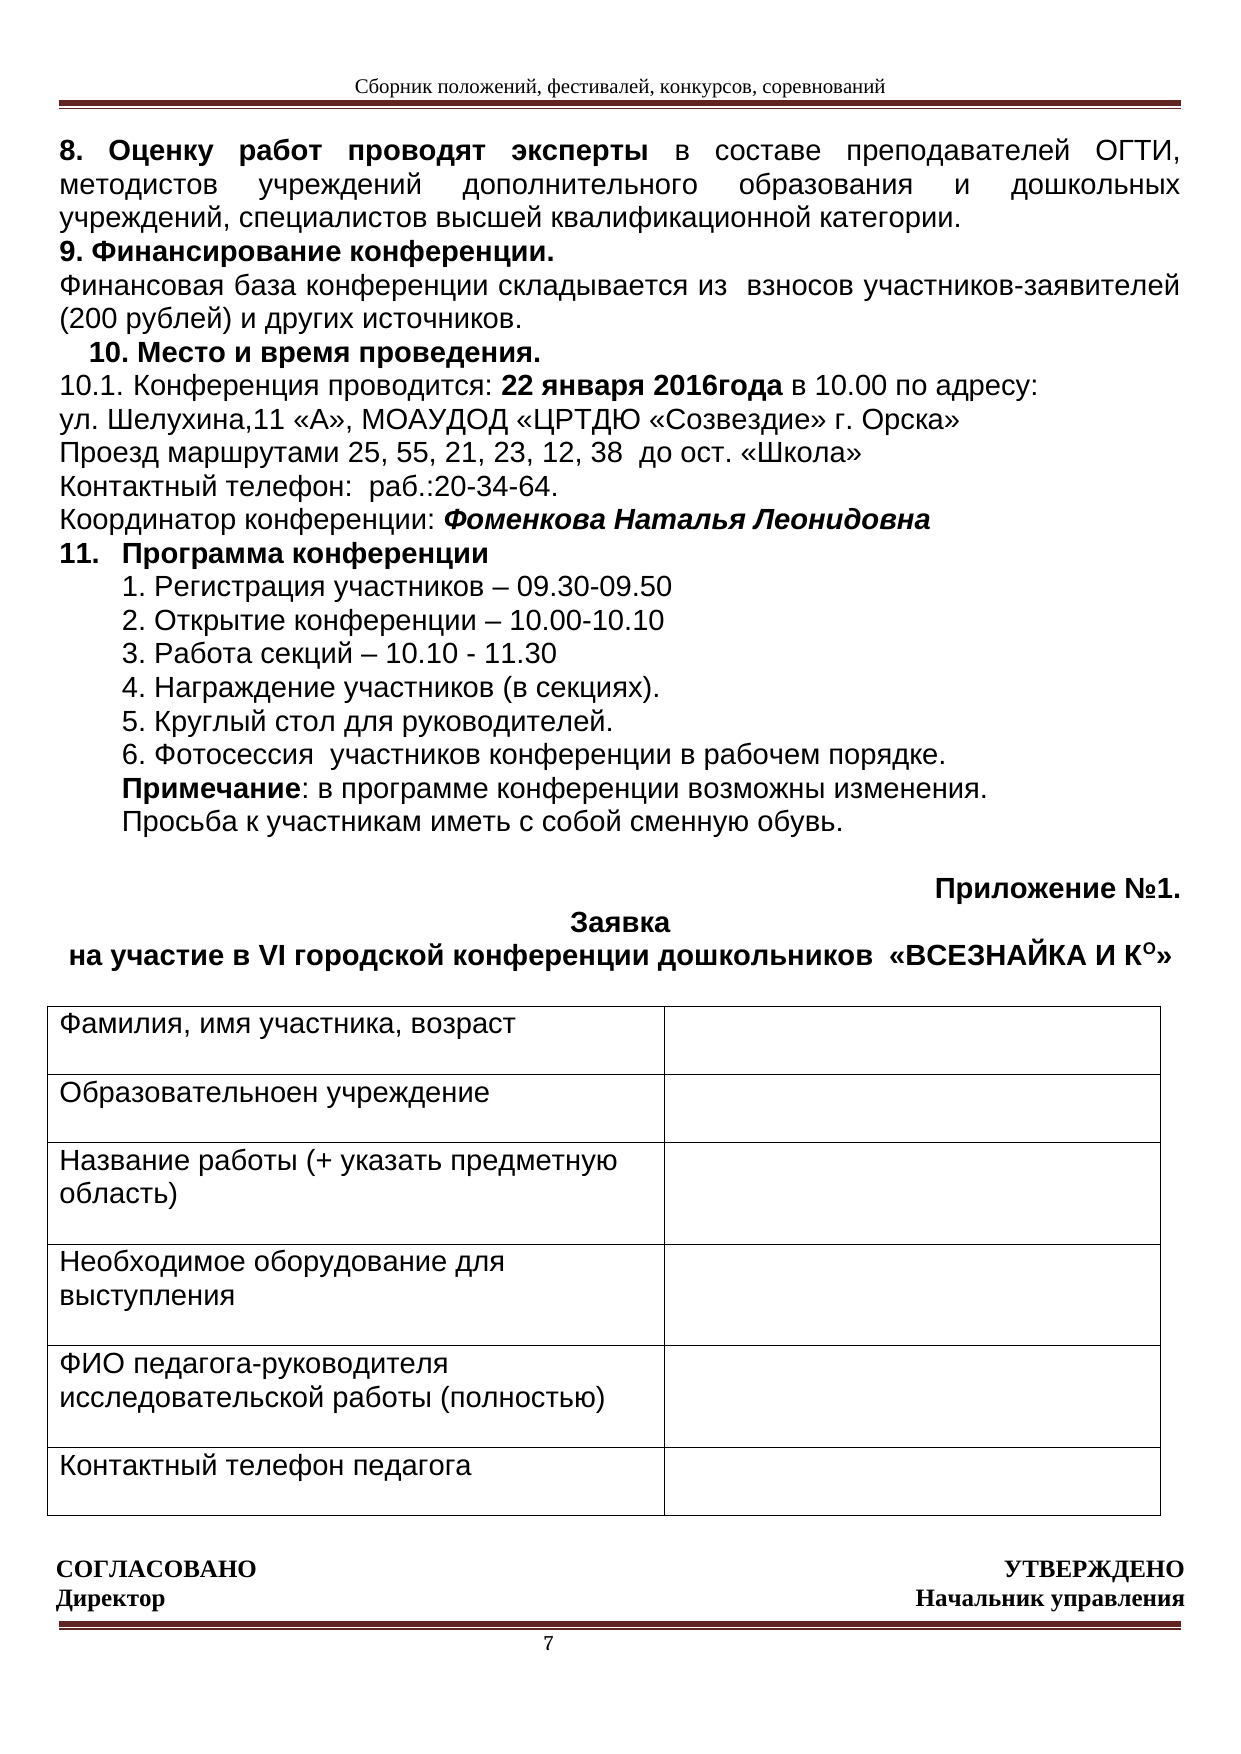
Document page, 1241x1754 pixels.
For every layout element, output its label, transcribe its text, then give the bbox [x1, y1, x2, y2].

table_cell [665, 1346, 1160, 1447]
table_cell ФИО педагога-руководителя исследовательской работы (полностью) [48, 1346, 664, 1447]
text 6. Фотосессия участников конференции в рабочем порядке. [122, 737, 1181, 771]
text Просьба к участникам иметь с собой сменную обувь. [122, 804, 1181, 838]
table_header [650, 1554, 1196, 1612]
table_cell Необходимое оборудование для выступления [48, 1245, 664, 1345]
text Примечание: в программе конференции возможны изменения. [122, 771, 1181, 804]
text Контактный телефон: раб.:20-34-64. [59, 469, 1181, 502]
table_cell Название работы (+ указать предметную область) [48, 1143, 664, 1243]
table_header [665, 1007, 1160, 1074]
text 3. Работа секций – 10.10 - 11.30 [122, 637, 1181, 670]
text Финансовая база конференции складывается из взносов участников-заявителей (200 рублей) и других источников. [59, 268, 1181, 335]
text 8. Оценку работ проводят эксперты в составе преподавателей ОГТИ, методистов учреждений дополнительного образования и дошкольных учреждений, специалистов высшей квалификационной категории. [59, 133, 1181, 234]
text 4. Награждение участников (в секциях). [122, 670, 1181, 704]
text 9. Финансирование конференции. [59, 234, 1181, 268]
table_header Фамилия, имя участника, возраст [48, 1007, 664, 1074]
table_cell [665, 1075, 1160, 1142]
text 5. Круглый стол для руководителей. [122, 704, 1181, 737]
list Конференция проводится: 22 января 2016года в 10.00 по адресу: [59, 368, 1181, 402]
text на участие в VI городской конференции дошкольников «ВСЕЗНАЙКА И КО» [59, 938, 1181, 972]
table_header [44, 1554, 649, 1612]
table_cell [665, 1245, 1160, 1345]
text ул. Шелухина,11 «А», МОАУДОД «ЦРТДЮ «Созвездие» г. Орска» [59, 402, 1181, 435]
list Программа конференции [59, 536, 1181, 569]
table_cell Контактный телефон педагога [48, 1448, 664, 1515]
table_cell Образовательноен учреждение [48, 1075, 664, 1142]
table_cell [665, 1143, 1160, 1243]
text Проезд маршрутами 25, 55, 21, 23, 12, 38 до ост. «Школа» [59, 435, 1181, 469]
table_cell [665, 1448, 1160, 1515]
text 1. Регистрация участников – 09.30-09.50 [122, 569, 1181, 603]
text Приложение №1. [59, 871, 1181, 905]
text 10. Место и время проведения. [88, 335, 1181, 368]
text 2. Открытие конференции – 10.00-10.10 [122, 603, 1181, 637]
text Заявка [59, 905, 1181, 938]
text Координатор конференции: Фоменкова Наталья Леонидовна [59, 502, 1181, 536]
